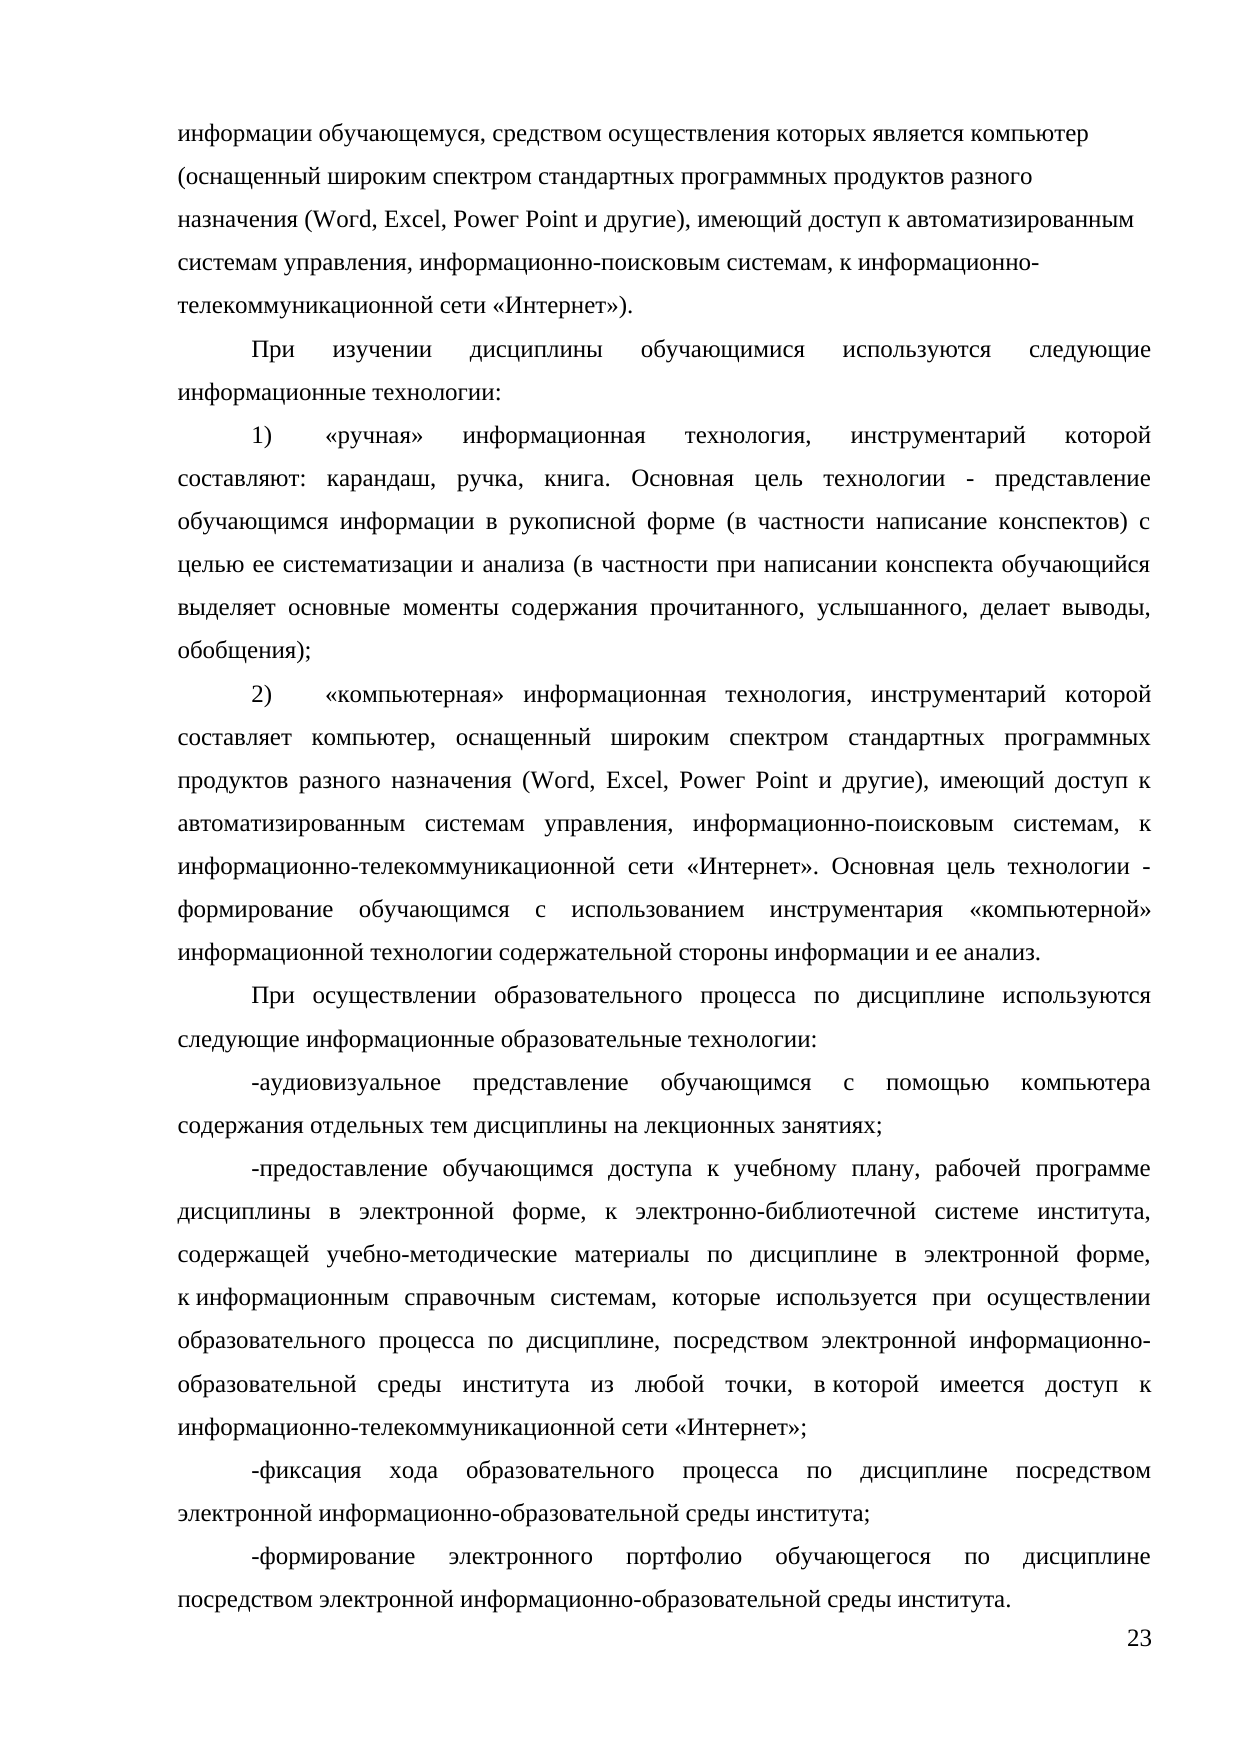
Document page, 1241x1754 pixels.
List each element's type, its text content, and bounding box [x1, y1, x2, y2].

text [177, 118, 1152, 319]
text -фиксация хода образовательного процесса по дисциплине посредством электронной информационно-образовательной среды института; [177, 1455, 1152, 1527]
text -предоставление обучающимся доступа к учебному плану, рабочей программе дисциплины в электронной форме, к электронно-библиотечной системе института, содержащей учебно-методические материалы по дисциплине в электронной форме, к информационным справочным системам, которые используется при осуществлении образовательного процесса по дисциплине, посредством электронной информационно-образовательной среды института из любой точки, в которой имеется доступ к информационно-телекоммуникационной сети «Интернет»; [177, 1153, 1152, 1441]
list «компьютерная» информационная технология, инструментарий которой составляет компьютер, оснащенный широким спектром стандартных программных продуктов разного назначения (Wогd, Ехсеl, Powег Роint и другие), имеющий доступ к автоматизированным системам управления, информационно-поисковым системам, к информационно-телекоммуникационной сети «Интернет». Основная цель технологии - формирование обучающимся с использованием инструментария «компьютерной» информационной технологии содержательной стороны информации и ее анализ. [177, 679, 1152, 966]
list «ручная» информационная технология, инструментарий которой составляют: карандаш, ручка, книга. Основная цель технологии - представление обучающимся информации в рукописной форме (в частности написание конспектов) с целью ее систематизации и анализа (в частности при написании конспекта обучающийся выделяет основные моменты содержания прочитанного, услышанного, делает выводы, обобщения); [177, 420, 1152, 664]
text -аудиовизуальное представление обучающимся с помощью компьютера содержания отдельных тем дисциплины на лекционных занятиях; [177, 1067, 1152, 1139]
text При осуществлении образовательного процесса по дисциплине используются следующие информационные образовательные технологии: [177, 981, 1152, 1052]
text При изучении дисциплины обучающимися используются следующие информационные технологии: [177, 334, 1152, 406]
text -формирование электронного портфолио обучающегося по дисциплине посредством электронной информационно-образовательной среды института. [177, 1541, 1152, 1613]
